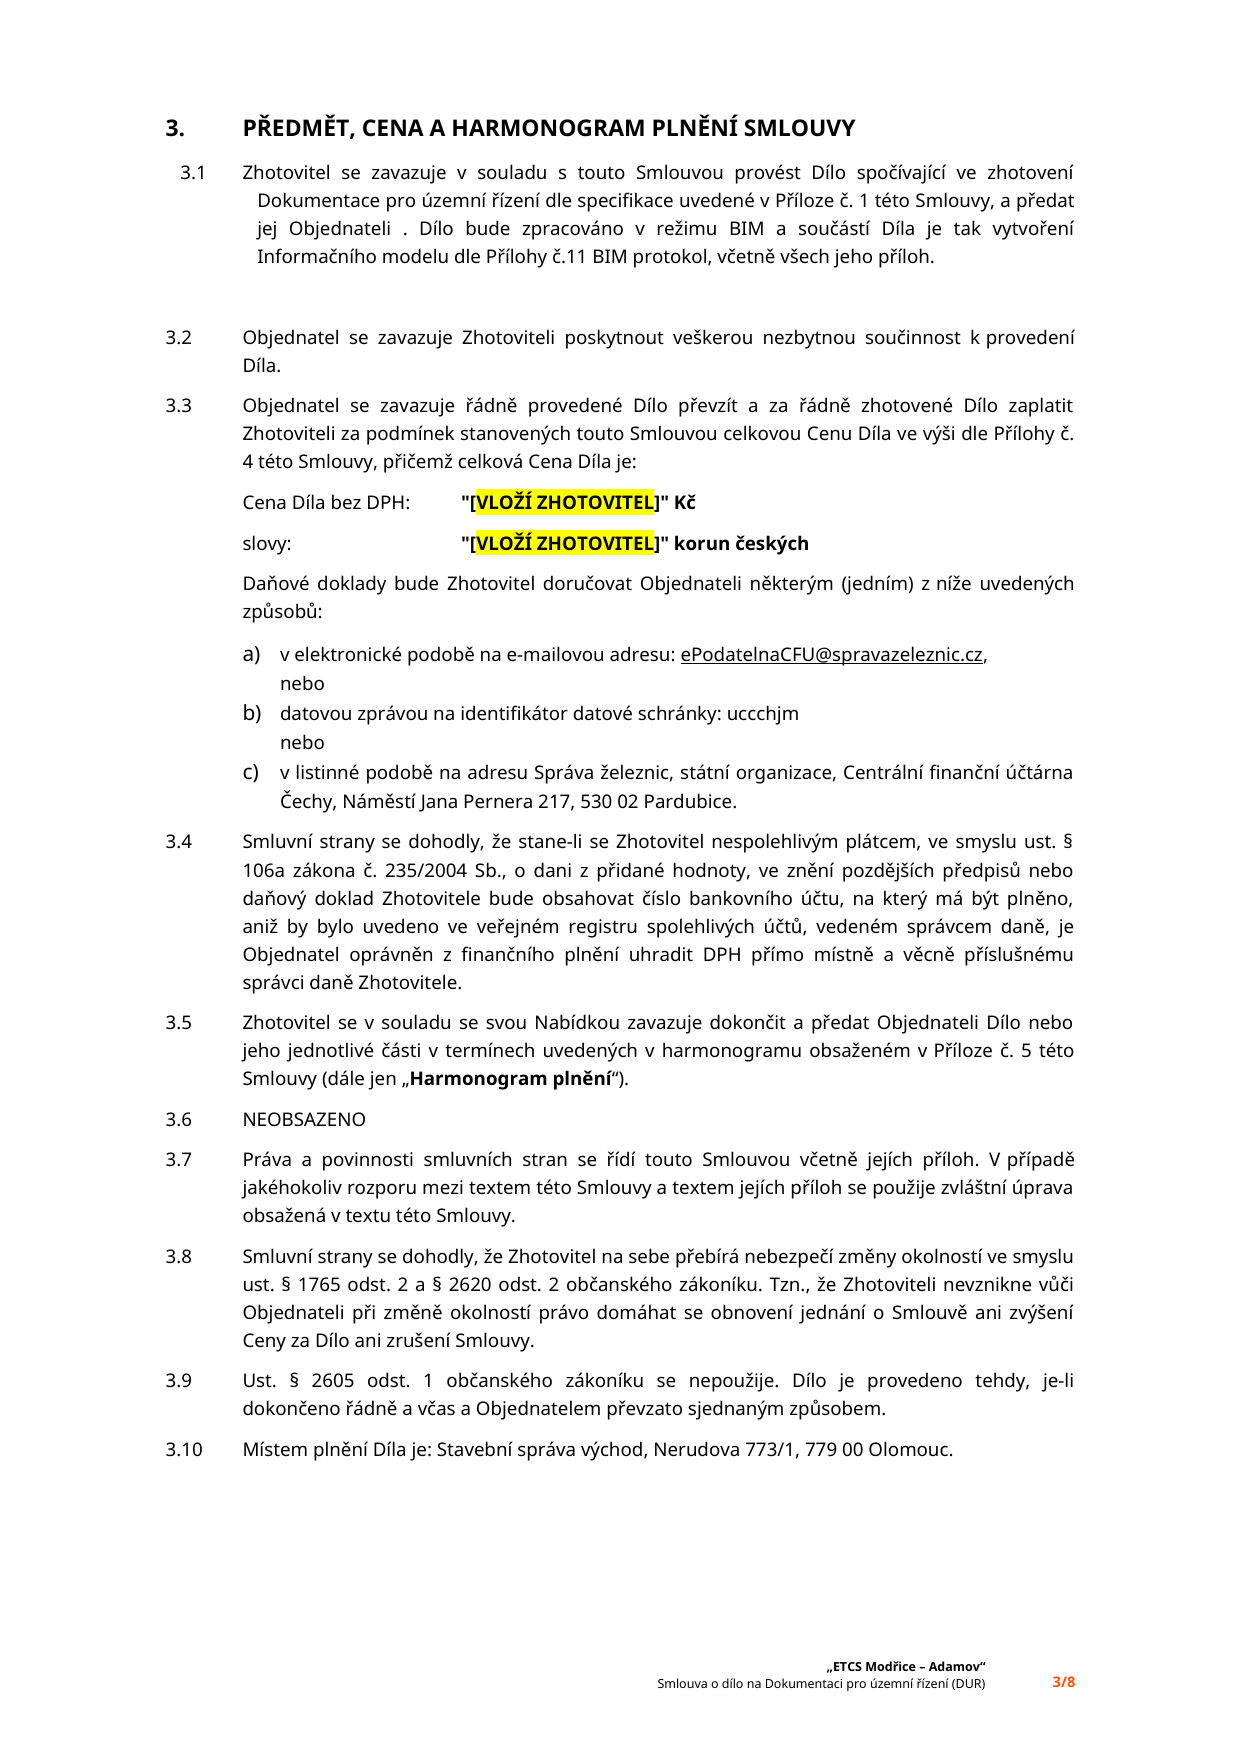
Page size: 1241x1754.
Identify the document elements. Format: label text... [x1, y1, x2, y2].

text Zhotovitel se zavazuje v souladu s touto Smlouvou provést Dílo spočívající ve zhotovení Dokumentace pro územní řízení dle specifikace uvedené v Příloze č. 1 této Smlouvy, a předat jej Objednateli . Dílo bude zpracováno v režimu BIM a součástí Díla je tak vytvoření Informačního modelu dle Přílohy č.11 BIM protokol, včetně všech jeho příloh. [180, 159, 1075, 269]
text Ust. § 2605 odst. 1 občanského zákoníku se nepoužije. Dílo je provedeno tehdy, je-li dokončeno řádně a včas a Objednatelem převzato sjednaným způsobem. [165, 1368, 1075, 1421]
text nebo [280, 729, 1075, 755]
text nebo [280, 670, 1075, 696]
text slovy: "[VLOŽÍ ZHOTOVITEL]" korun českých [242, 530, 476, 555]
text Daňové doklady bude Zhotovitel doručovat Objednateli některým (jedním) z níže uvedených způsobů: [242, 570, 1075, 624]
text Zhotovitel se v souladu se svou Nabídkou zavazuje dokončit a předat Objednateli Dílo nebo jeho jednotlivé části v termínech uvedených v harmonogramu obsaženém v Příloze č. 5 této Smlouvy (dále jen „Harmonogram plnění“). [165, 1009, 1075, 1091]
text PŘEDMĚT, CENA A HARMONOGRAM PLNĚNÍ SMLOUVY [165, 112, 1075, 143]
list v elektronické podobě na e-mailovou adresu: ePodatelnaCFU@spravazeleznic.cz, [242, 639, 1075, 667]
text Cena Díla bez DPH: "[VLOŽÍ ZHOTOVITEL]" Kč [242, 489, 476, 515]
text slovy: "[VLOŽÍ ZHOTOVITEL]" korun českých [654, 530, 1075, 555]
text Místem plnění Díla je: Stavební správa východ, Nerudova 773/1, 779 00 Olomouc. [165, 1436, 1075, 1462]
text NEOBSAZENO [165, 1106, 1075, 1132]
list v listinné podobě na adresu Správa železnic, státní organizace, Centrální finanční účtárna Čechy, Náměstí Jana Pernera 217, 530 02 Pardubice. [242, 757, 1075, 814]
list datovou zprávou na identifikátor datové schránky: uccchjm [242, 698, 1075, 727]
text Objednatel se zavazuje Zhotoviteli poskytnout veškerou nezbytnou součinnost k provedení Díla. [165, 324, 1075, 378]
text Práva a povinnosti smluvních stran se řídí touto Smlouvou včetně jejích příloh. V případě jakéhokoliv rozporu mezi textem této Smlouvy a textem jejích příloh se použije zvláštní úprava obsažená v textu této Smlouvy. [165, 1147, 1075, 1228]
text Smluvní strany se dohodly, že Zhotovitel na sebe přebírá nebezpečí změny okolností ve smyslu ust. § 1765 odst. 2 a § 2620 odst. 2 občanského zákoníku. Tzn., že Zhotoviteli nevznikne vůči Objednateli při změně okolností právo domáhat se obnovení jednání o Smlouvě ani zvýšení Ceny za Dílo ani zrušení Smlouvy. [165, 1243, 1075, 1353]
text Cena Díla bez DPH: "[VLOŽÍ ZHOTOVITEL]" Kč [654, 489, 1075, 515]
text Smluvní strany se dohodly, že stane-li se Zhotovitel nespolehlivým plátcem, ve smyslu ust. § 106a zákona č. 235/2004 Sb., o dani z přidané hodnoty, ve znění pozdějších předpisů nebo daňový doklad Zhotovitele bude obsahovat číslo bankovního účtu, na který má být plněno, aniž by bylo uvedeno ve veřejném registru spolehlivých účtů, vedeném správcem daně, je Objednatel oprávněn z finančního plnění uhradit DPH přímo místně a věcně příslušnému správci daně Zhotovitele. [165, 829, 1075, 994]
text Objednatel se zavazuje řádně provedené Dílo převzít a za řádně zhotovené Dílo zaplatit Zhotoviteli za podmínek stanovených touto Smlouvou celkovou Cenu Díla ve výši dle Přílohy č. 4 této Smlouvy, přičemž celková Cena Díla je: [165, 393, 1075, 474]
